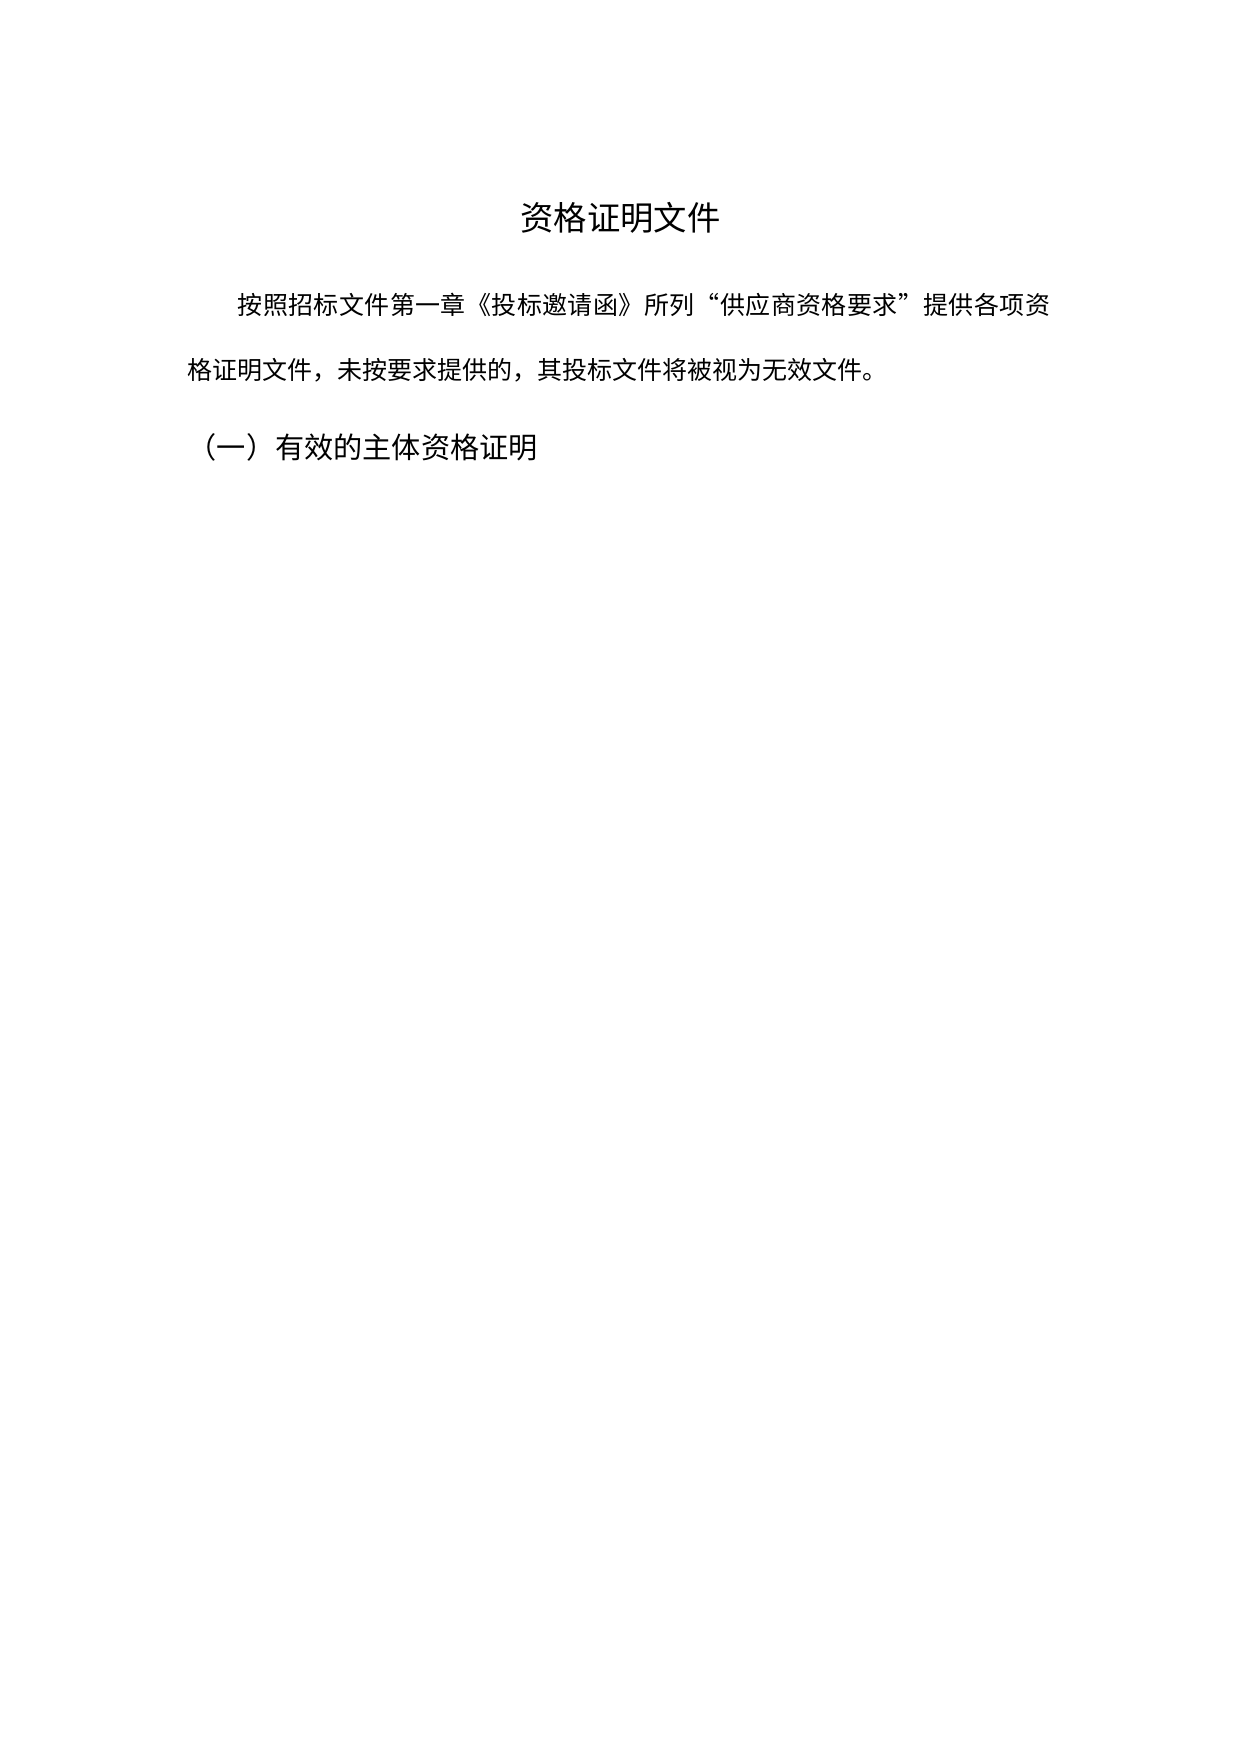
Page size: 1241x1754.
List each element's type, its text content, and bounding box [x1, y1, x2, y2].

text 按照招标文件第一章《投标邀请函》所列“供应商资格要求”提供各项资格证明文件，未按要求提供的，其投标文件将被视为无效文件。 [187, 271, 1053, 401]
text （一）有效的主体资格证明 [187, 413, 1053, 478]
text 资格证明文件 [187, 184, 1053, 249]
